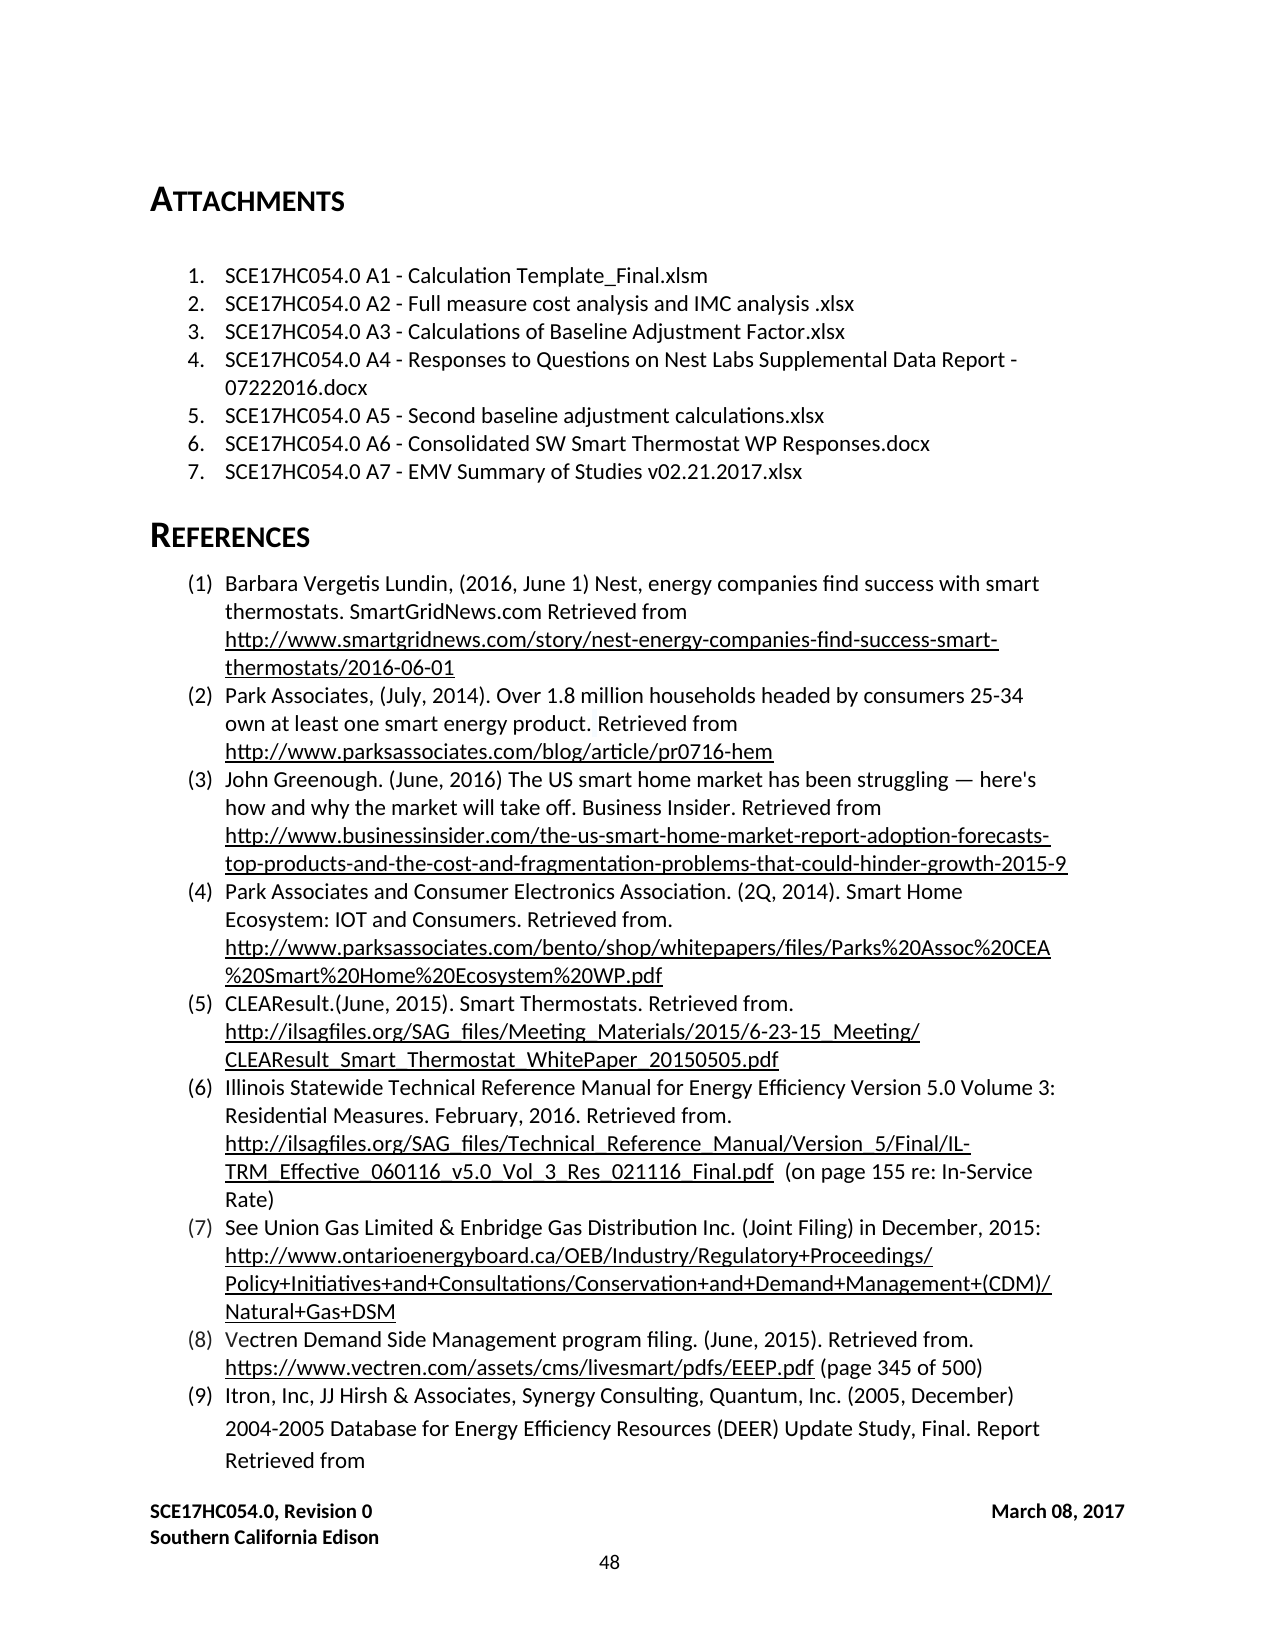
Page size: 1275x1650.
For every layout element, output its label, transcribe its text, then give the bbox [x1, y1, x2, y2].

subtitle Attachments [150, 175, 1069, 221]
list SCE17HC054.0 A4 - Responses to Questions on Nest Labs Supplemental Data Report - 07222016.docx [187, 345, 1069, 401]
list SCE17HC054.0 A7 - EMV Summary of Studies v02.21.2017.xlsx [187, 457, 1069, 486]
list John Greenough. (June, 2016) The US smart home market has been struggling — here's how and why the market will take off. Business Insider. Retrieved from http://www.businessinsider.com/the-us-smart-home-market-report-adoption-forecasts-top-products-and-the-cost-and-fragmentation-problems-that-could-hinder-growth-2015-9 [187, 765, 1069, 877]
list CLEAResult.(June, 2015). Smart Thermostats. Retrieved from. http://ilsagfiles.org/SAG_files/Meeting_Materials/2015/6-23-15_Meeting/CLEAResult_Smart_Thermostat_WhitePaper_20150505.pdf [187, 989, 1069, 1073]
list Park Associates, (July, 2014). Over 1.8 million households headed by consumers 25-34 own at least one smart energy product. Retrieved from http://www.parksassociates.com/blog/article/pr0716-hem [187, 681, 1069, 765]
list Park Associates and Consumer Electronics Association. (2Q, 2014). Smart Home Ecosystem: IOT and Consumers. Retrieved from. http://www.parksassociates.com/bento/shop/whitepapers/files/Parks%20Assoc%20CEA%20Smart%20Home%20Ecosystem%20WP.pdf [187, 877, 1069, 989]
subtitle References [150, 511, 1069, 556]
list SCE17HC054.0 A2 - Full measure cost analysis and IMC analysis .xlsx [187, 289, 1069, 317]
list SCE17HC054.0 A3 - Calculations of Baseline Adjustment Factor.xlsx [187, 317, 1069, 345]
list Vectren Demand Side Management program filing. (June, 2015). Retrieved from. https://www.vectren.com/assets/cms/livesmart/pdfs/EEEP.pdf (page 345 of 500) [187, 1325, 1069, 1381]
list Barbara Vergetis Lundin, (2016, June 1) Nest, energy companies find success with smart thermostats. SmartGridNews.com Retrieved from http://www.smartgridnews.com/story/nest-energy-companies-find-success-smart-thermostats/2016-06-01 [187, 569, 1069, 681]
list SCE17HC054.0 A6 - Consolidated SW Smart Thermostat WP Responses.docx [187, 429, 1069, 457]
list Illinois Statewide Technical Reference Manual for Energy Efficiency Version 5.0 Volume 3: Residential Measures. February, 2016. Retrieved from. http://ilsagfiles.org/SAG_files/Technical_Reference_Manual/Version_5/Final/IL-TRM_Effective_060116_v5.0_Vol_3_Res_021116_Final.pdf (on page 155 re: In-Service Rate) [187, 1073, 1069, 1213]
list SCE17HC054.0 A5 - Second baseline adjustment calculations.xlsx [187, 401, 1069, 429]
list SCE17HC054.0 A1 - Calculation Template_Final.xlsm [187, 261, 1069, 289]
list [187, 1381, 1069, 1474]
list See Union Gas Limited & Enbridge Gas Distribution Inc. (Joint Filing) in December, 2015: http://www.ontarioenergyboard.ca/OEB/Industry/Regulatory+Proceedings/Policy+Initiatives+and+Consultations/Conservation+and+Demand+Management+(CDM)/Natural+Gas+DSM [187, 1213, 1069, 1325]
